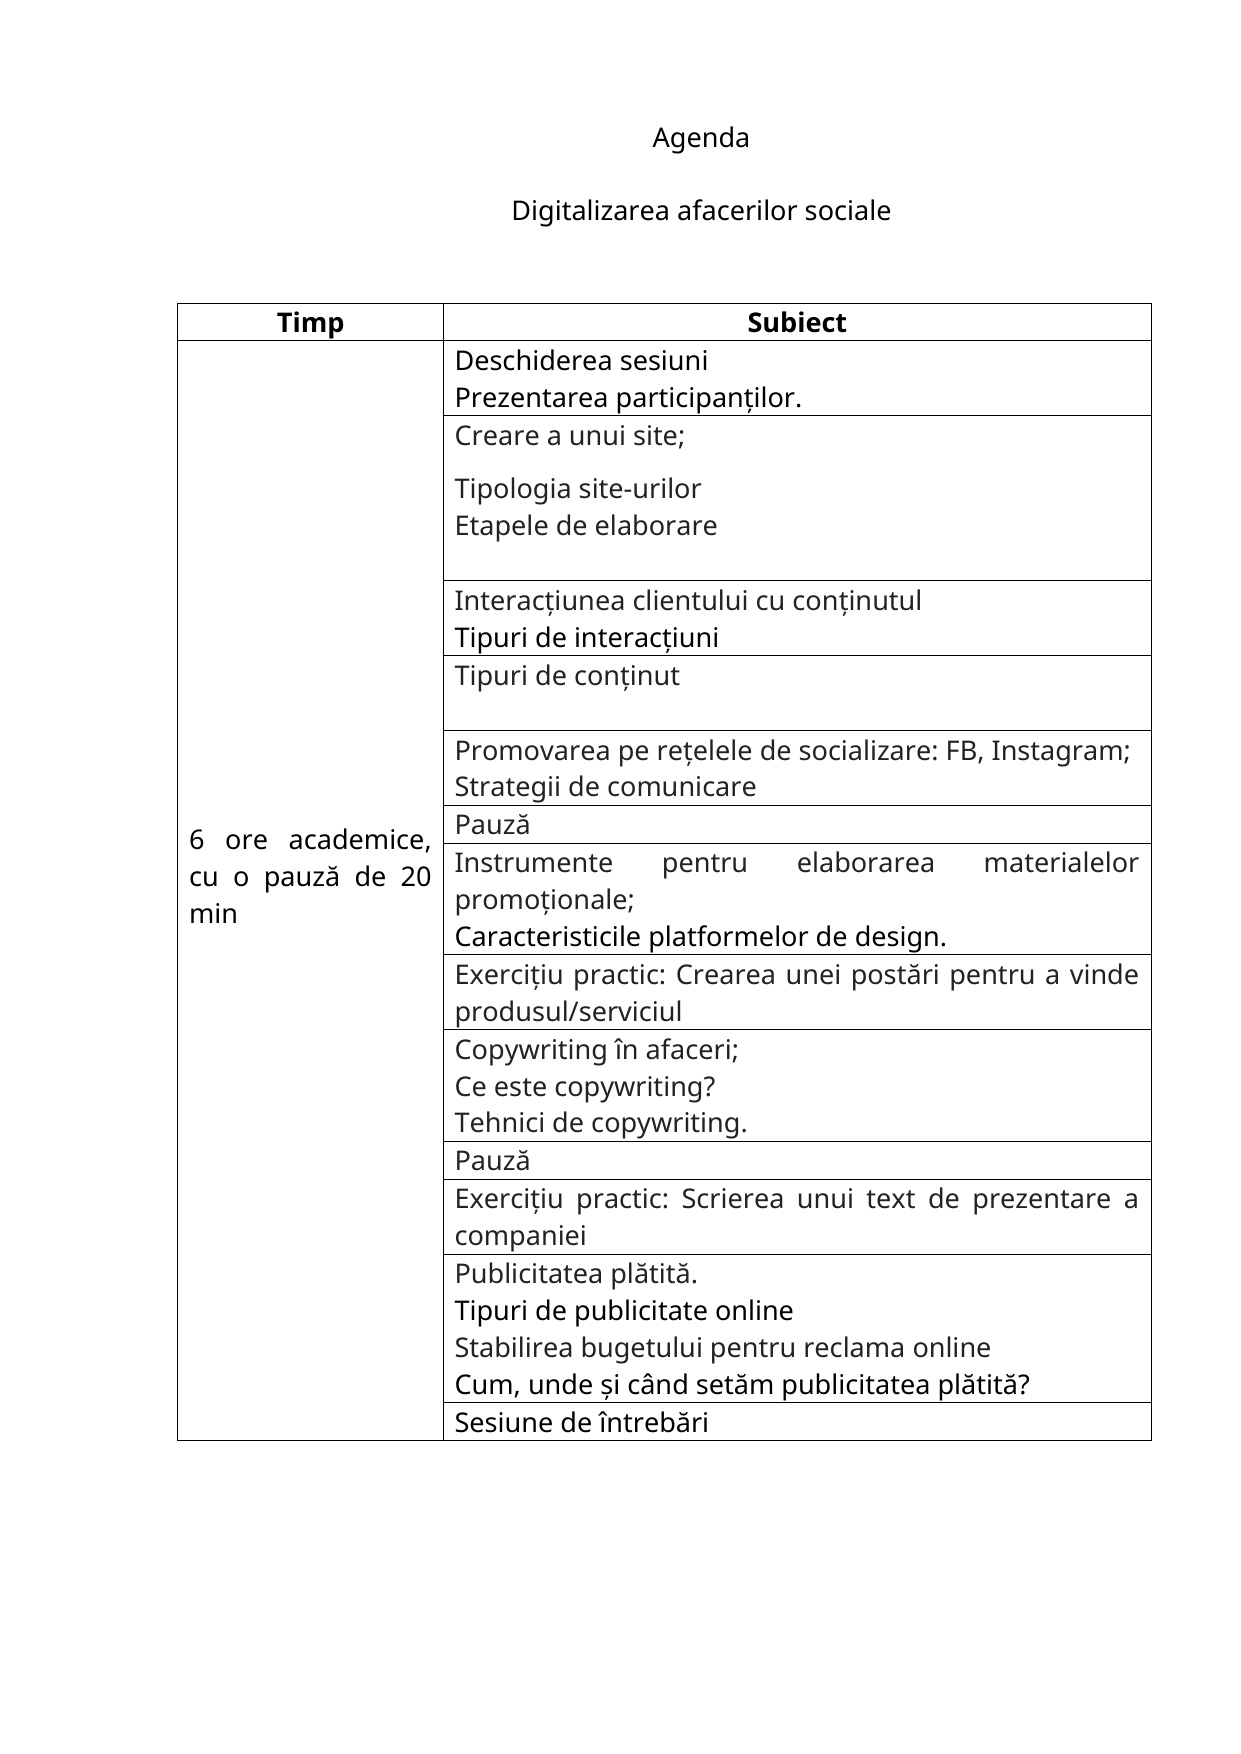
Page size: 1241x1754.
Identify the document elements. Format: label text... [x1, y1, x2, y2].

table_cell Exercițiu practic: Scrierea unui text de prezentare a companiei [444, 1180, 1151, 1253]
table_cell Deschiderea sesiuni Prezentarea participanților. [444, 341, 1151, 415]
table_cell Instrumente pentru elaborarea materialelor promoționale; Caracteristicile platformelor de design. [444, 844, 1151, 954]
text Digitalizarea afacerilor sociale [177, 192, 1152, 229]
table_header Subiect [444, 304, 1151, 340]
table_cell Interacțiunea clientului cu conținutul Tipuri de interacțiuni [444, 581, 1151, 655]
table_cell 6 ore academice, cu o pauză de 20 min [178, 341, 443, 1440]
table_cell Publicitatea plătită. Tipuri de publicitate online Stabilirea bugetului pentru reclama online Cum, unde și când setăm publicitatea plătită? [444, 1255, 1151, 1402]
table_cell Copywriting în afaceri; Ce este copywriting? Tehnici de copywriting. [444, 1030, 1151, 1141]
table_cell Sesiune de întrebări [444, 1403, 1151, 1440]
table_cell Creare a unui site; Tipologia site-urilor Etapele de elaborare [444, 416, 1151, 580]
table_cell Pauză [444, 806, 1151, 843]
table_cell Tipuri de conținut [444, 656, 1151, 730]
table_cell Promovarea pe rețelele de socializare: FB, Instagram; Strategii de comunicare [444, 731, 1151, 805]
text Agenda [177, 118, 1152, 155]
table_header Timp [178, 304, 443, 340]
table_cell Exercițiu practic: Crearea unei postări pentru a vinde produsul/serviciul [444, 955, 1151, 1029]
table_cell Pauză [444, 1142, 1151, 1179]
